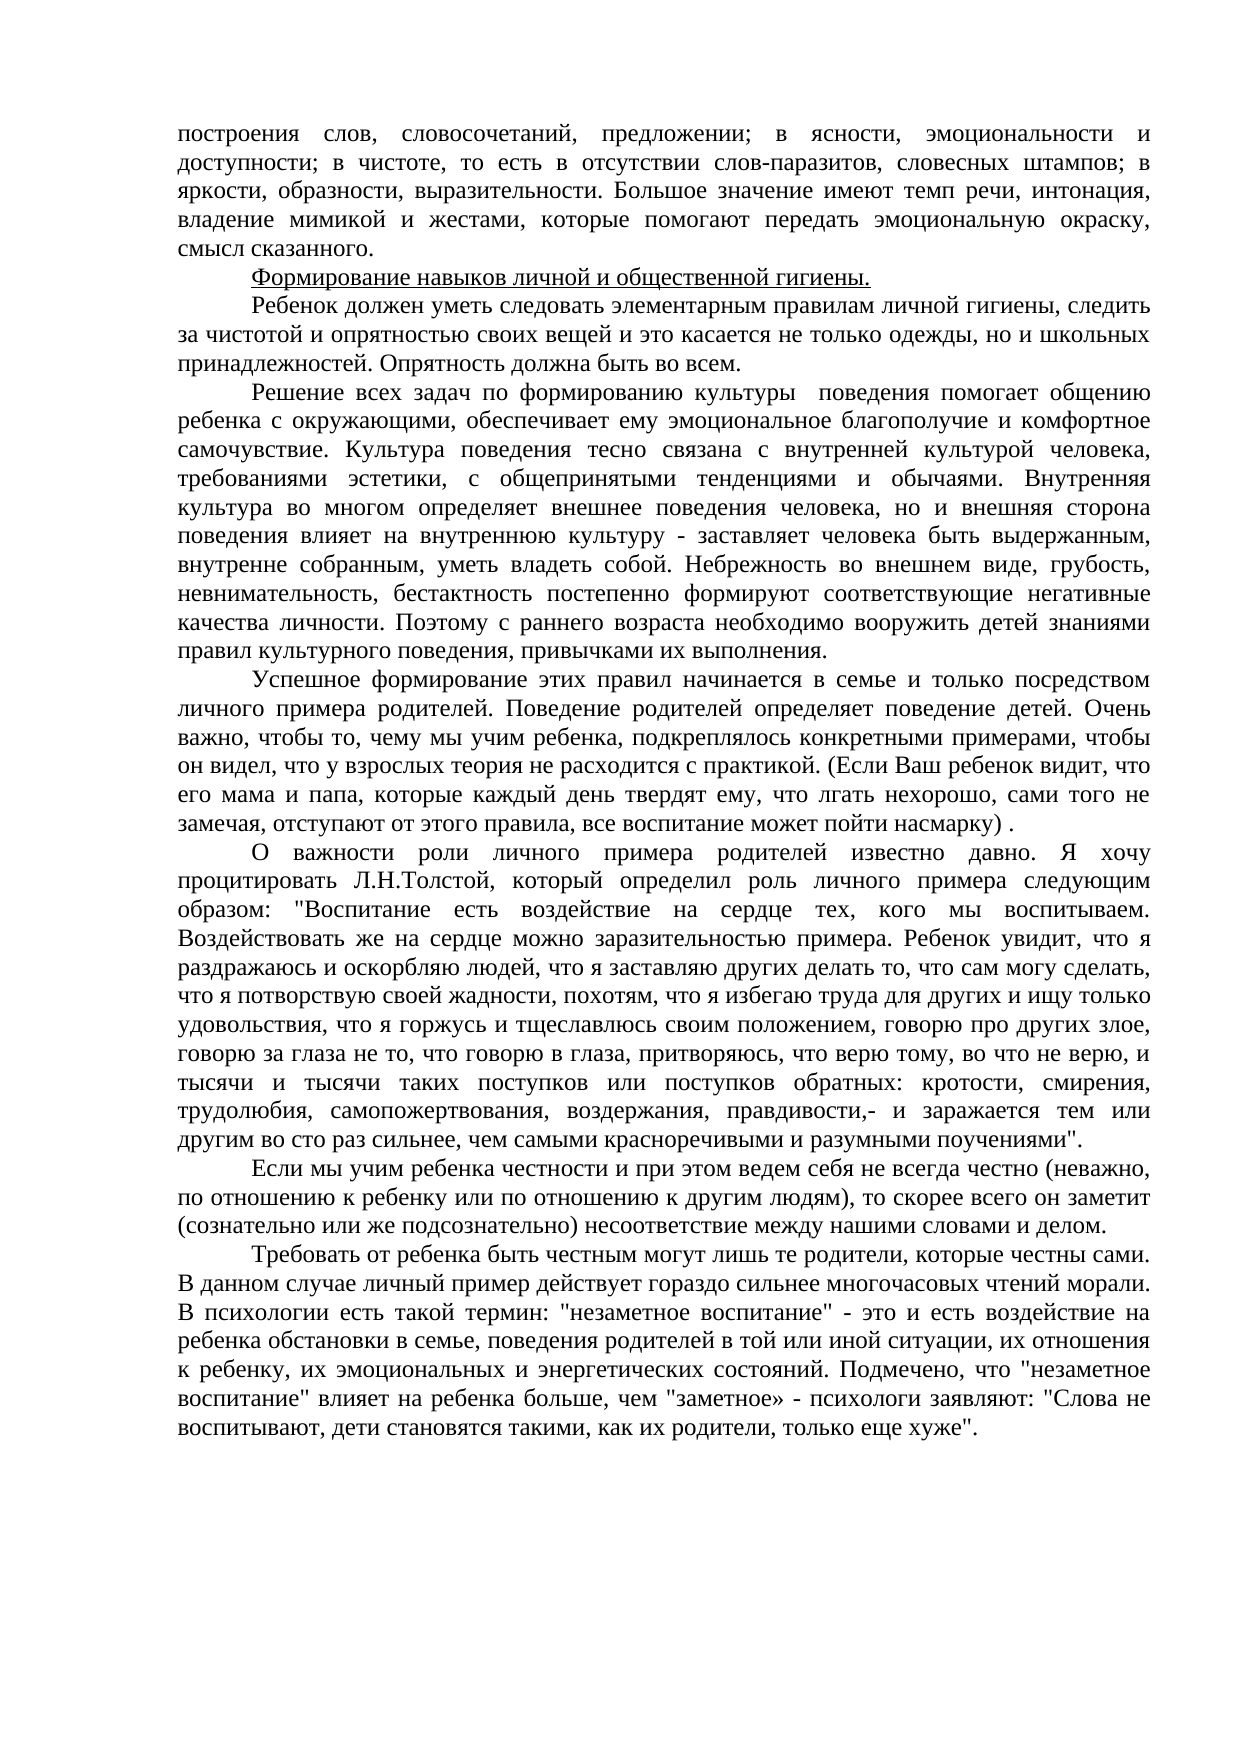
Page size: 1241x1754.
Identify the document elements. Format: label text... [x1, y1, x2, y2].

text О важности роли личного примера родителей известно давно. Я хочу процитировать Л.Н.Толстой, который определил роль личного примера следующим образом: "Воспитание есть воздействие на сердце тех, кого мы воспитываем. Воздействовать же на сердце можно заразительностью примера. Ребенок увидит, что я раздражаюсь и оскорбляю людей, что я заставляю других делать то, что сам могу сделать, что я потворствую своей жадности, похотям, что я избегаю труда для других и ищу только удовольствия, что я горжусь и тщеславлюсь своим положением, говорю про других злое, говорю за глаза не то, что говорю в глаза, притворяюсь, что верю тому, во что не верю, и тысячи и тысячи таких поступков или поступков обратных: кротости, смирения, трудолюбия, самопожертвования, воздержания, правдивости,- и заражается тем или другим во сто раз сильнее, чем самыми красноречивыми и разумными поучениями". [177, 837, 1152, 1153]
text Требовать от ребенка быть честным могут лишь те родители, которые честны сами. В данном случае личный пример действует гораздо сильнее многочасовых чтений морали. В психологии есть такой термин: "незаметное воспитание" - это и есть воздействие на ребенка обстановки в семье, поведения родителей в той или иной ситуации, их отношения к ребенку, их эмоциональных и энергетических состояний. Подмечено, что "незаметное воспитание" влияет на ребенка больше, чем "заметное» - психологи заявляют: "Слова не воспитывают, дети становятся такими, как их родители, только еще хуже". [177, 1239, 1152, 1441]
text Если мы учим ребенка честности и при этом ведем себя не всегда честно (неважно, по отношению к ребенку или по отношению к другим людям), то скорее всего он заметит (сознательно или же подсознательно) несоответствие между нашими словами и делом. [177, 1153, 1152, 1239]
text Решение всех задач по формированию культуры поведения помогает общению ребенка с окружающими, обеспечивает ему эмоциональное благополучие и комфортное самочувствие. Культура поведения тесно связана с внутренней культурой человека, требованиями эстетики, с общепринятыми тенденциями и обычаями. Внутренняя культура во многом определяет внешнее поведения человека, но и внешняя сторона поведения влияет на внутреннюю культуру - заставляет человека быть выдержанным, внутренне собранным, уметь владеть собой. Небрежность во внешнем виде, грубость, невнимательность, бестактность постепенно формируют соответствующие негативные качества личности. Поэтому с раннего возраста необходимо вооружить детей знаниями правил культурного поведения, привычками их выполнения. [177, 377, 1152, 664]
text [177, 118, 1152, 262]
text Формирование навыков личной и общественной гигиены. [177, 262, 1152, 291]
text Ребенок должен уметь следовать элементарным правилам личной гигиены, следить за чистотой и опрятностью своих вещей и это касается не только одежды, но и школьных принадлежностей. Опрятность должна быть во всем. [177, 291, 1152, 377]
text Успешное формирование этих правил начинается в семье и только посредством личного примера родителей. Поведение родителей определяет поведение детей. Очень важно, чтобы то, чему мы учим ребенка, подкреплялось конкретными примерами, чтобы он видел, что у взрослых теория не расходится с практикой. (Если Ваш ребенок видит, что его мама и папа, которые каждый день твердят ему, что лгать нехорошо, сами того не замечая, отступают от этого правила, все воспитание может пойти насмарку) . [177, 664, 1152, 837]
